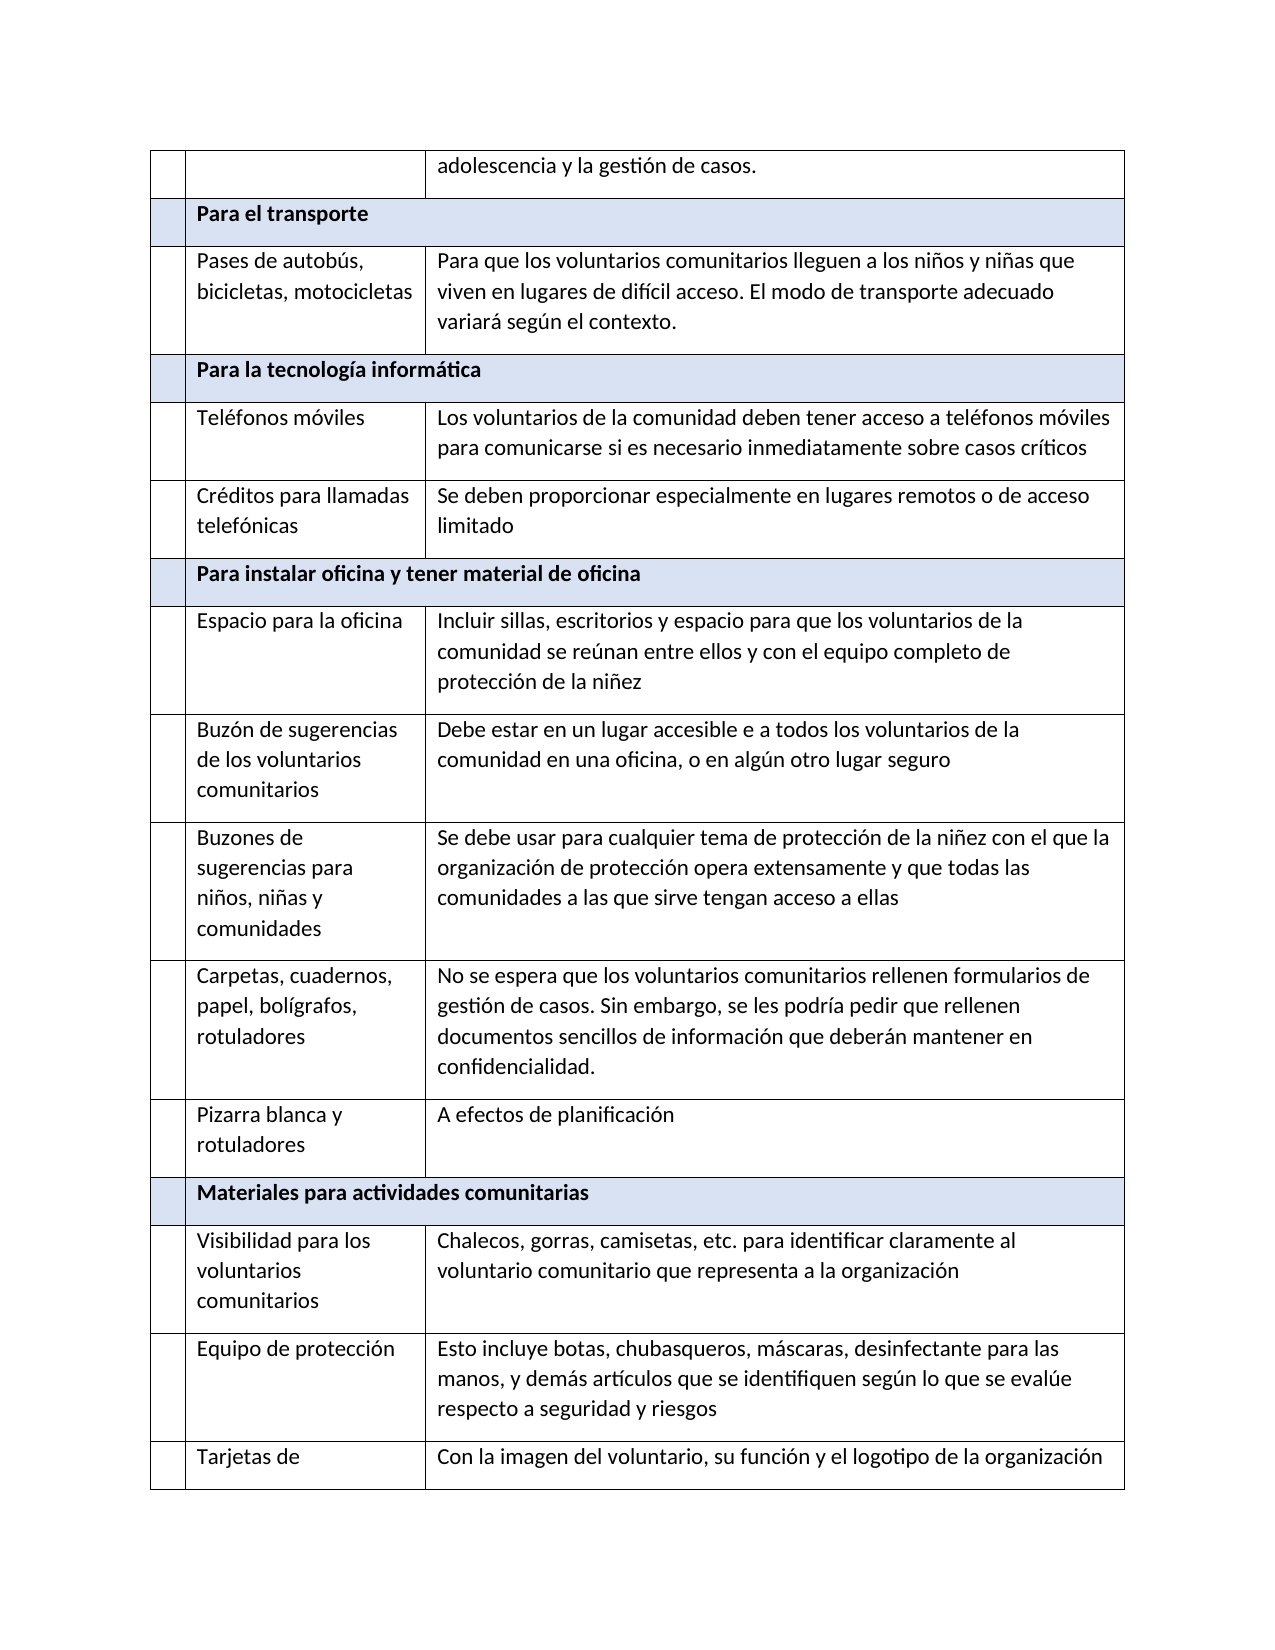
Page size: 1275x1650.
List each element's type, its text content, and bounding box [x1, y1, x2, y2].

table_cell Incluir sillas, escritorios y espacio para que los voluntarios de la comunidad se reúnan entre ellos y con el equipo completo de protección de la niñez [426, 607, 1124, 714]
table_cell [151, 355, 185, 402]
table_cell [151, 823, 185, 960]
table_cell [426, 151, 1124, 198]
table_cell [151, 1100, 185, 1177]
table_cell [186, 1442, 425, 1489]
table_cell [151, 247, 185, 354]
table_cell Espacio para la oficina [186, 607, 425, 714]
table_cell Buzones de sugerencias para niños, niñas y comunidades [186, 823, 425, 960]
table_cell [151, 607, 185, 714]
table_cell A efectos de planificación [426, 1100, 1124, 1177]
table_cell Teléfonos móviles [186, 403, 425, 480]
table_cell Para el transporte [186, 199, 1124, 246]
table_cell No se espera que los voluntarios comunitarios rellenen formularios de gestión de casos. Sin embargo, se les podría pedir que rellenen documentos sencillos de información que deberán mantener en confidencialidad. [426, 961, 1124, 1099]
table_cell Pizarra blanca y rotuladores [186, 1100, 425, 1177]
table_cell [151, 559, 185, 606]
table_cell Chalecos, gorras, camisetas, etc. para identificar claramente al voluntario comunitario que representa a la organización [426, 1226, 1124, 1333]
table_cell Los voluntarios de la comunidad deben tener acceso a teléfonos móviles para comunicarse si es necesario inmediatamente sobre casos críticos [426, 403, 1124, 480]
table_cell Equipo de protección [186, 1334, 425, 1441]
table_cell [151, 715, 185, 822]
table_cell Materiales para actividades comunitarias [186, 1178, 1124, 1225]
table_cell [151, 1442, 185, 1489]
table_cell [151, 403, 185, 480]
table_cell Para la tecnología informática [186, 355, 1124, 402]
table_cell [426, 1442, 1124, 1489]
table_cell [151, 961, 185, 1099]
table_cell Se deben proporcionar especialmente en lugares remotos o de acceso limitado [426, 481, 1124, 558]
table_cell Para que los voluntarios comunitarios lleguen a los niños y niñas que viven en lugares de difícil acceso. El modo de transporte adecuado variará según el contexto. [426, 247, 1124, 354]
table_cell Para instalar oficina y tener material de oficina [186, 559, 1124, 606]
table_cell [151, 199, 185, 246]
table_cell Créditos para llamadas telefónicas [186, 481, 425, 558]
table_cell Esto incluye botas, chubasqueros, máscaras, desinfectante para las manos, y demás artículos que se identifiquen según lo que se evalúe respecto a seguridad y riesgos [426, 1334, 1124, 1441]
table_cell Pases de autobús, bicicletas, motocicletas [186, 247, 425, 354]
table_cell Carpetas, cuadernos, papel, bolígrafos, rotuladores [186, 961, 425, 1099]
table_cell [186, 151, 425, 198]
table_cell Debe estar en un lugar accesible e a todos los voluntarios de la comunidad en una oficina, o en algún otro lugar seguro [426, 715, 1124, 822]
table_cell Se debe usar para cualquier tema de protección de la niñez con el que la organización de protección opera extensamente y que todas las comunidades a las que sirve tengan acceso a ellas [426, 823, 1124, 960]
table_cell Buzón de sugerencias de los voluntarios comunitarios [186, 715, 425, 822]
table_cell [151, 481, 185, 558]
table_cell [151, 1226, 185, 1333]
table_cell [151, 151, 185, 198]
table_cell [151, 1334, 185, 1441]
table_cell [151, 1178, 185, 1225]
table_cell Visibilidad para los voluntarios comunitarios [186, 1226, 425, 1333]
